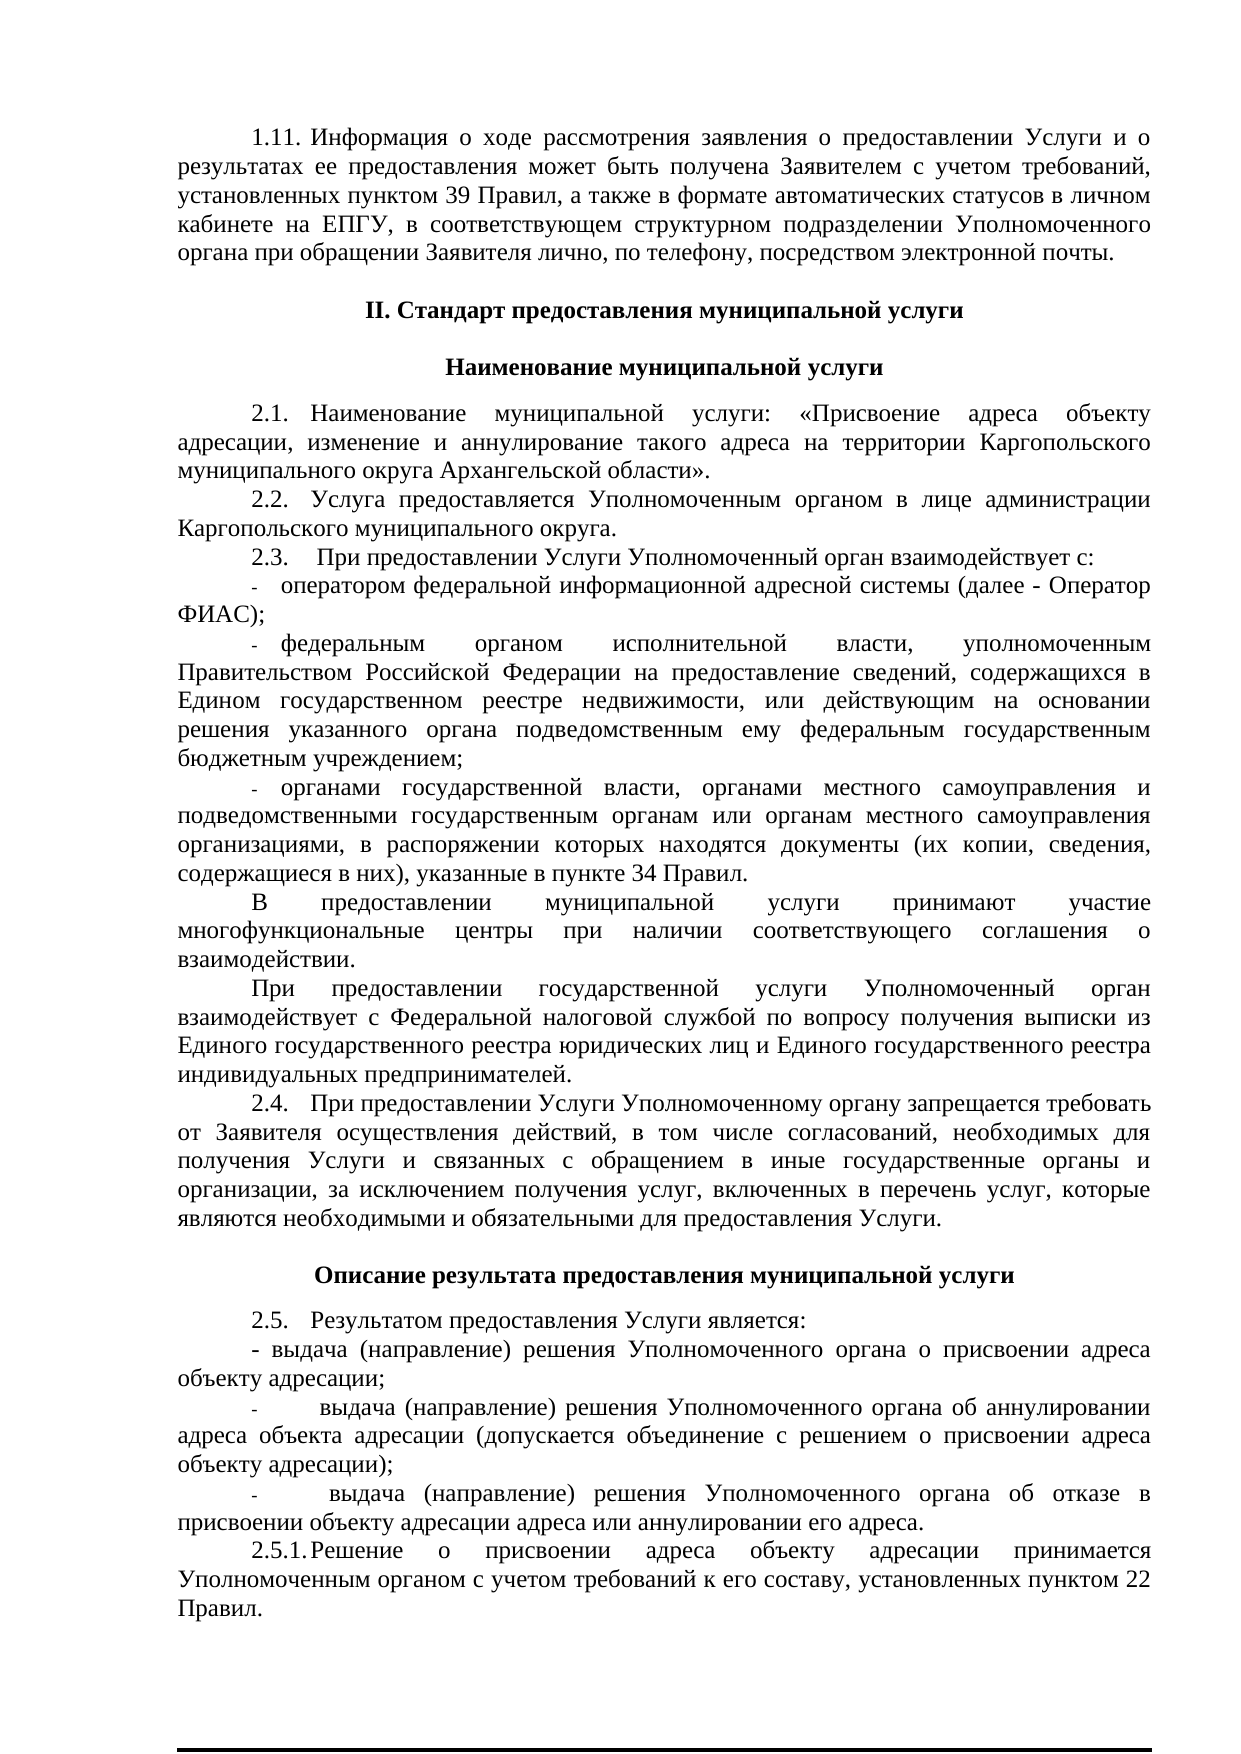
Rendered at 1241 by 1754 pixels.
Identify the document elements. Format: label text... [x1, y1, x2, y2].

list Информация о ходе рассмотрения заявления о предоставлении Услуги и о результатах ее предоставления может быть получена Заявителем с учетом требований, установленных пунктом 39 Правил, а также в формате автоматических статусов в личном кабинете на ЕПГУ, в соответствующем структурном подразделении Уполномоченного органа при обращении Заявителя лично, по телефону, посредством электронной почты. [177, 122, 1152, 266]
list При предоставлении Услуги Уполномоченному органу запрещается требовать от Заявителя осуществления действий, в том числе согласований, необходимых для получения Услуги и связанных с обращением в иные государственные органы и организации, за исключением получения услуг, включенных в перечень услуг, которые являются необходимыми и обязательными для предоставления Услуги. [177, 1088, 1152, 1232]
list оператором федеральной информационной адресной системы (далее - Оператор ФИАС); [177, 570, 1152, 628]
text В предоставлении муниципальной услуги принимают участие многофункциональные центры при наличии соответствующего соглашения о взаимодействии. [177, 887, 1152, 973]
list Услуга предоставляется Уполномоченным органом в лице администрации Каргопольского муниципального округа. [177, 484, 1152, 542]
list федеральным органом исполнительной власти, уполномоченным Правительством Российской Федерации на предоставление сведений, содержащихся в Едином государственном реестре недвижимости, или действующим на основании решения указанного органа подведомственным ему федеральным государственным бюджетным учреждением; [177, 628, 1152, 772]
list выдача (направление) решения Уполномоченного органа об аннулировании адреса объекта адресации (допускается объединение с решением о присвоении адреса объекту адресации); [177, 1392, 1152, 1478]
text II. Стандарт предоставления муниципальной услуги [177, 295, 1152, 324]
text - выдача (направление) решения Уполномоченного органа о присвоении адреса объекту адресации; [177, 1334, 1152, 1392]
list выдача (направление) решения Уполномоченного органа об отказе в присвоении объекту адресации адреса или аннулировании его адреса. [177, 1478, 1152, 1536]
list Результатом предоставления Услуги является: [177, 1306, 1152, 1334]
list Наименование муниципальной услуги: «Присвоение адреса объекту адресации, изменение и аннулирование такого адреса на территории Каргопольского муниципального округа Архангельской области». [177, 398, 1152, 484]
list При предоставлении Услуги Уполномоченный орган взаимодействует с: [177, 542, 1152, 570]
text Наименование муниципальной услуги [177, 352, 1152, 381]
list органами государственной власти, органами местного самоуправления и подведомственными государственным органам или органам местного самоуправления организациями, в распоряжении которых находятся документы (их копии, сведения, содержащиеся в них), указанные в пункте 34 Правил. [177, 772, 1152, 887]
list Решение о присвоении адреса объекту адресации принимается Уполномоченным органом с учетом требований к его составу, установленных пунктом 22 Правил. [177, 1536, 1152, 1622]
text Описание результата предоставления муниципальной услуги [177, 1260, 1152, 1289]
text При предоставлении государственной услуги Уполномоченный орган взаимодействует с Федеральной налоговой службой по вопросу получения выписки из Единого государственного реестра юридических лиц и Единого государственного реестра индивидуальных предпринимателей. [177, 973, 1152, 1088]
